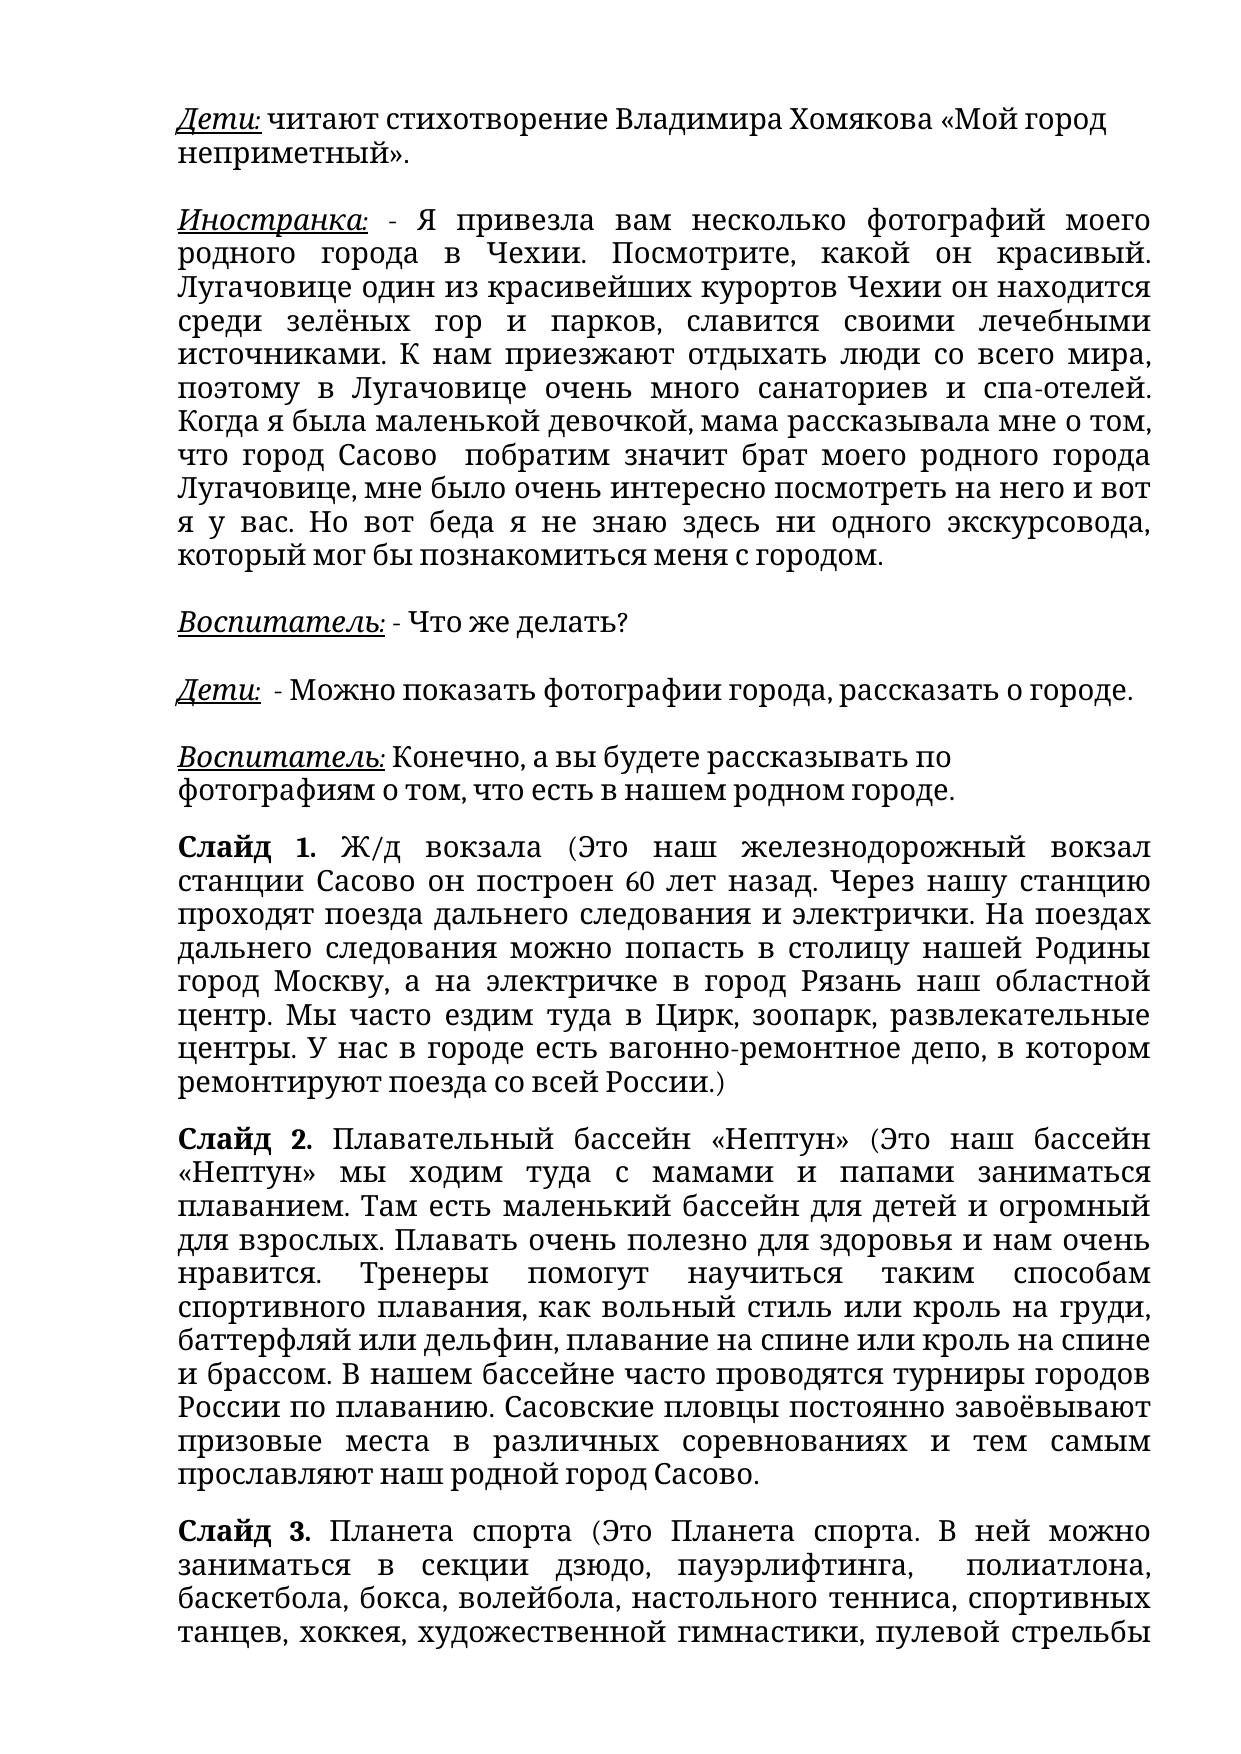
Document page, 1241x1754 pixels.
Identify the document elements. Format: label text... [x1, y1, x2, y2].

text Дети: читают стихотворение Владимира Хомякова «Мой город неприметный». [177, 103, 1152, 171]
text Воспитатель: Конечно, а вы будете рассказывать по фотографиям о том, что есть в нашем родном городе. [177, 741, 1152, 808]
text Дети: - Можно показать фотографии города, рассказать о городе. [177, 674, 1152, 707]
text Слайд 1. Ж/д вокзала (Это наш железнодорожный вокзал станции Сасово он построен 60 лет назад. Через нашу станцию проходят поезда дальнего следования и электрички. На поездах дальнего следования можно попасть в столицу нашей Родины город Москву, а на электричке в город Рязань наш областной центр. Мы часто ездим туда в Цирк, зоопарк, развлекательные центры. У нас в городе есть вагонно-ремонтное депо, в котором ремонтируют поезда со всей России.) [177, 831, 1152, 1099]
text Слайд 2. Плавательный бассейн «Нептун» (Это наш бассейн «Нептун» мы ходим туда с мамами и папами заниматься плаванием. Там есть маленький бассейн для детей и огромный для взрослых. Плавать очень полезно для здоровья и нам очень нравится. Тренеры помогут научиться таким способам спортивного плавания, как вольный стиль или кроль на груди, баттерфляй или дельфин, плавание на спине или кроль на спине и брассом. В нашем бассейне часто проводятся турниры городов России по плаванию. Сасовские пловцы постоянно завоёвывают призовые места в различных соревнованиях и тем самым прославляют наш родной город Сасово. [177, 1123, 1152, 1492]
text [177, 1515, 1152, 1649]
text Иностранка: - Я привезла вам несколько фотографий моего родного города в Чехии. Посмотрите, какой он красивый. Лугачовице один из красивейших курортов Чехии он находится среди зелёных гор и парков, славится своими лечебными источниками. К нам приезжают отдыхать люди со всего мира, поэтому в Лугачовице очень много санаториев и спа-отелей. Когда я была маленькой девочкой, мама рассказывала мне о том, что город Сасово побратим значит брат моего родного города Лугачовице, мне было очень интересно посмотреть на него и вот я у вас. Но вот беда я не знаю здесь ни одного экскурсовода, который мог бы познакомиться меня с городом. [177, 204, 1152, 573]
text Воспитатель: - Что же делать? [177, 607, 1152, 640]
